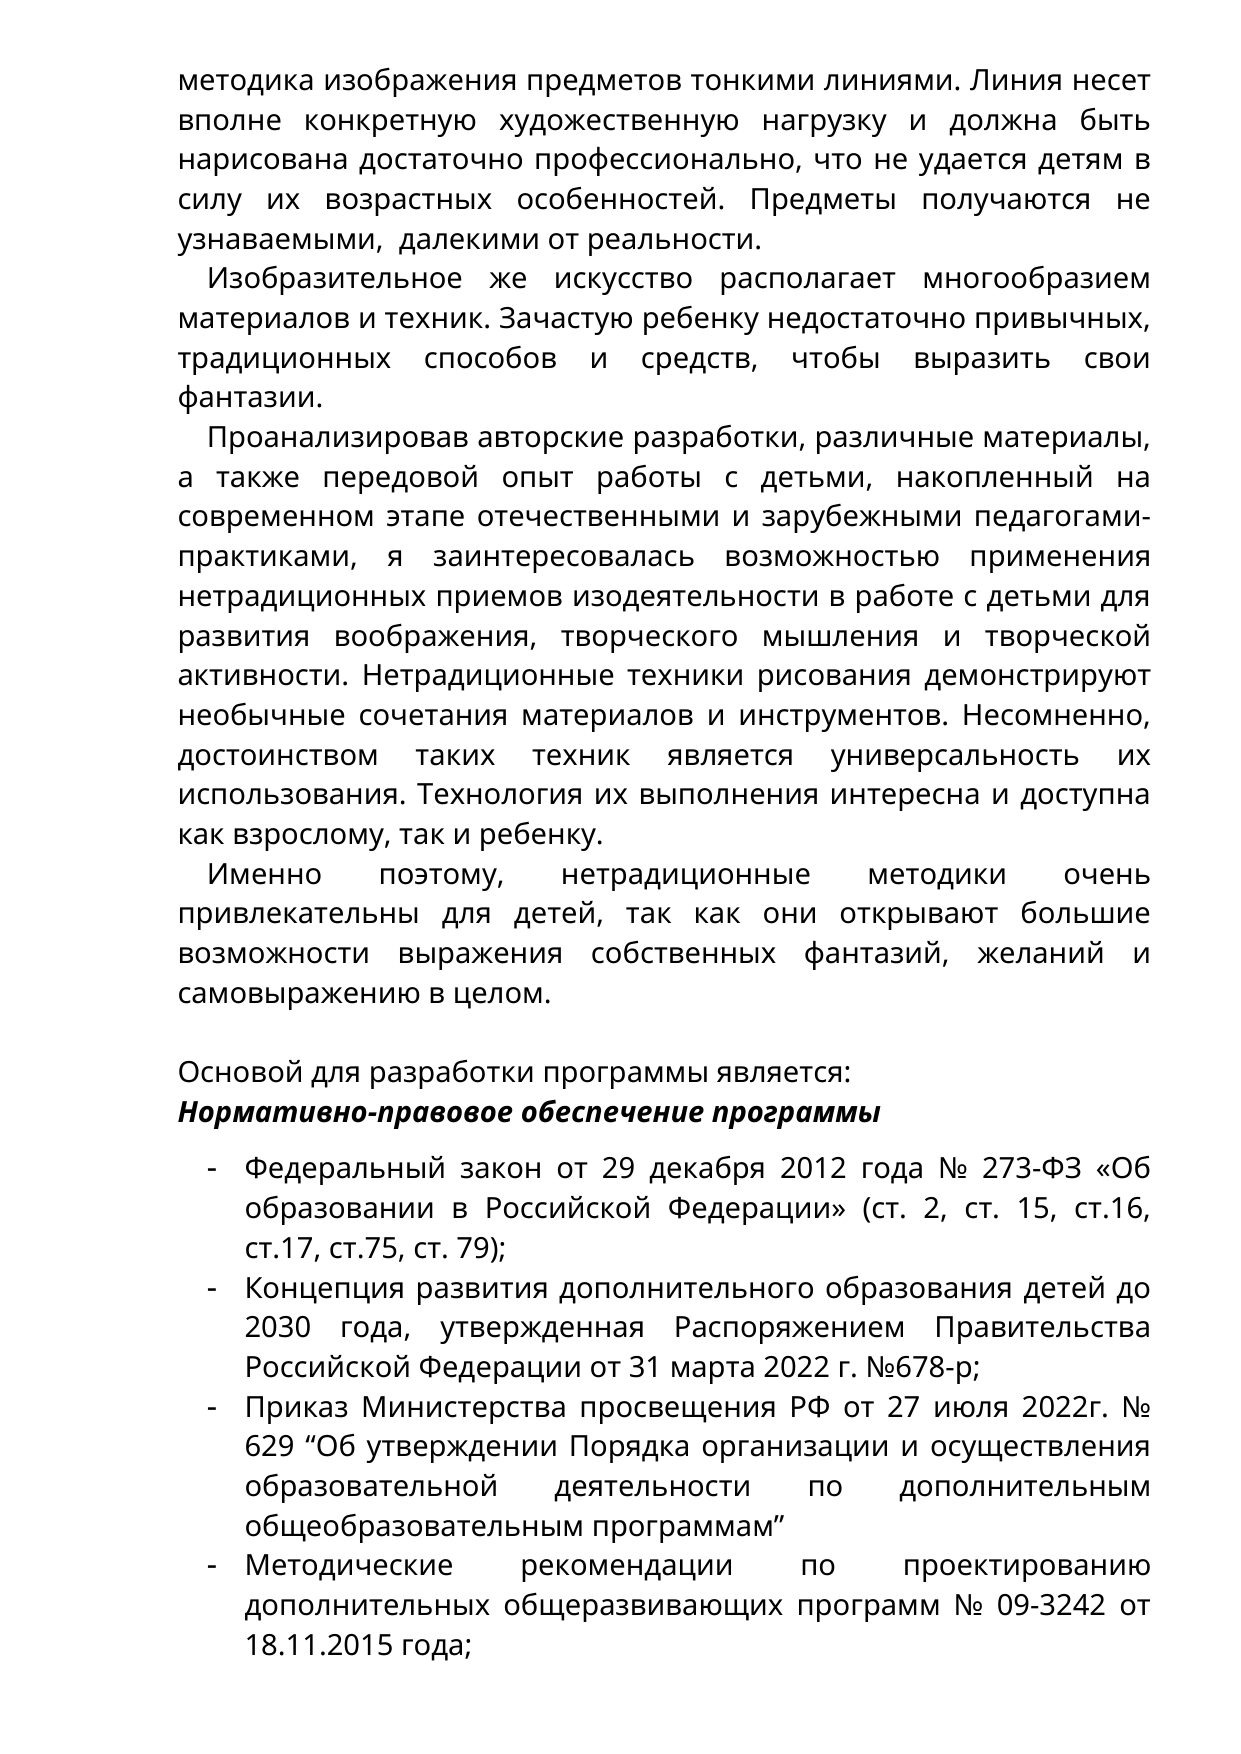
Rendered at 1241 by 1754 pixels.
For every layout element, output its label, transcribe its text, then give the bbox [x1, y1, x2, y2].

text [177, 59, 1152, 258]
text Именно поэтому, нетрадиционные методики очень привлекательны для детей, так как они открывают большие возможности выражения собственных фантазий, желаний и самовыражению в целом. [177, 853, 1152, 1012]
list Методические рекомендации по проектированию дополнительных общеразвивающих программ № 09-3242 от 18.11.2015 года; [207, 1545, 1152, 1664]
list Федеральный закон от 29 декабря 2012 года № 273-ФЗ «Об образовании в Российской Федерации» (ст. 2, ст. 15, ст.16, ст.17, ст.75, ст. 79); [207, 1148, 1152, 1267]
text Проанализировав авторские разработки, различные материалы, а также передовой опыт работы с детьми, накопленный на современном этапе отечественными и зарубежными педагогами-практиками, я заинтересовалась возможностью применения нетрадиционных приемов изодеятельности в работе с детьми для развития воображения, творческого мышления и творческой активности. Нетрадиционные техники рисования демонстрируют необычные сочетания материалов и инструментов. Несомненно, достоинством таких техник является универсальность их использования. Технология их выполнения интересна и доступна как взрослому, так и ребенку. [177, 416, 1152, 853]
list Приказ Министерства просвещения РФ от 27 июля 2022г. № 629 “Об утверждении Порядка организации и осуществления образовательной деятельности по дополнительным общеобразовательным программам” [207, 1386, 1152, 1545]
text Изобразительное же искусство располагает многообразием материалов и техник. Зачастую ребенку недостаточно привычных, традиционных способов и средств, чтобы выразить свои фантазии. [177, 258, 1152, 416]
text Основой для разработки программы является: [177, 1051, 1152, 1091]
list Концепция развития дополнительного образования детей до 2030 года, утвержденная Распоряжением Правительства Российской Федерации от 31 марта 2022 г. №678-р; [207, 1267, 1152, 1386]
text Нормативно-правовое обеспечение программы [177, 1091, 1152, 1131]
